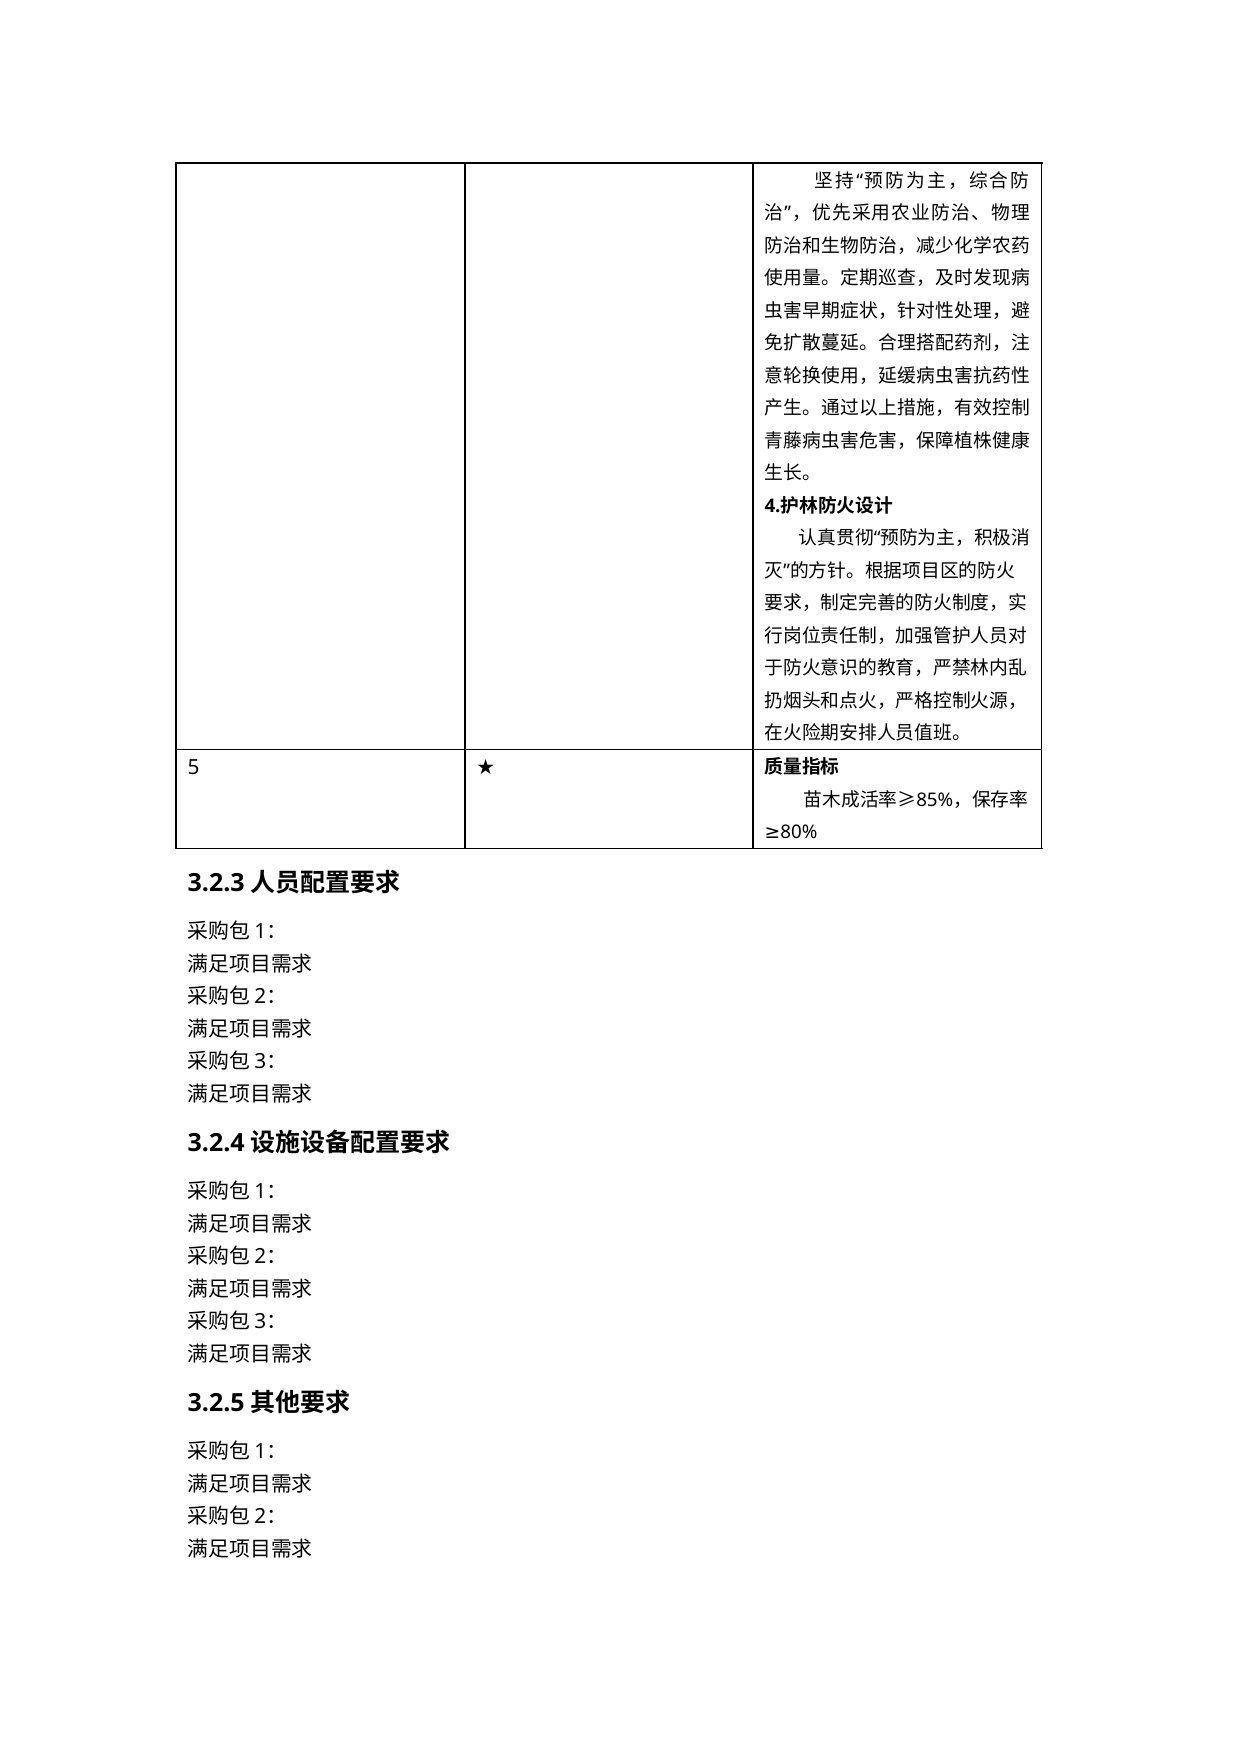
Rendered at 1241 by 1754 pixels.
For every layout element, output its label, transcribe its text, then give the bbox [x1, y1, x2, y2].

text 采购包2： [187, 1239, 1053, 1272]
text 满足项目需求 [187, 947, 1053, 979]
text 满足项目需求 [187, 1207, 1053, 1239]
table_cell ★ [466, 164, 752, 748]
text 采购包2： [187, 1499, 1053, 1532]
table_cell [754, 164, 1041, 748]
text 满足项目需求 [187, 1467, 1053, 1499]
text 满足项目需求 [187, 1337, 1053, 1369]
text 满足项目需求 [187, 1532, 1053, 1564]
text 3.2.5其他要求 [187, 1369, 1053, 1434]
text 采购包3： [187, 1304, 1053, 1337]
text 3.2.4设施设备配置要求 [187, 1109, 1053, 1174]
table_cell 4 [177, 164, 464, 748]
text 采购包3： [187, 1044, 1053, 1077]
table_cell 5 [177, 750, 464, 848]
text 满足项目需求 [187, 1012, 1053, 1044]
text 满足项目需求 [187, 1272, 1053, 1304]
text 3.2.3人员配置要求 [187, 849, 1053, 914]
text 采购包2： [187, 979, 1053, 1012]
table_cell 质量指标 苗木成活率≥85%，保存率≥80% [754, 750, 1041, 848]
text 满足项目需求 [187, 1077, 1053, 1109]
text 采购包1： [187, 1434, 1053, 1467]
text 采购包1： [187, 1174, 1053, 1207]
table_cell ★ [466, 750, 752, 848]
text 采购包1： [187, 914, 1053, 947]
